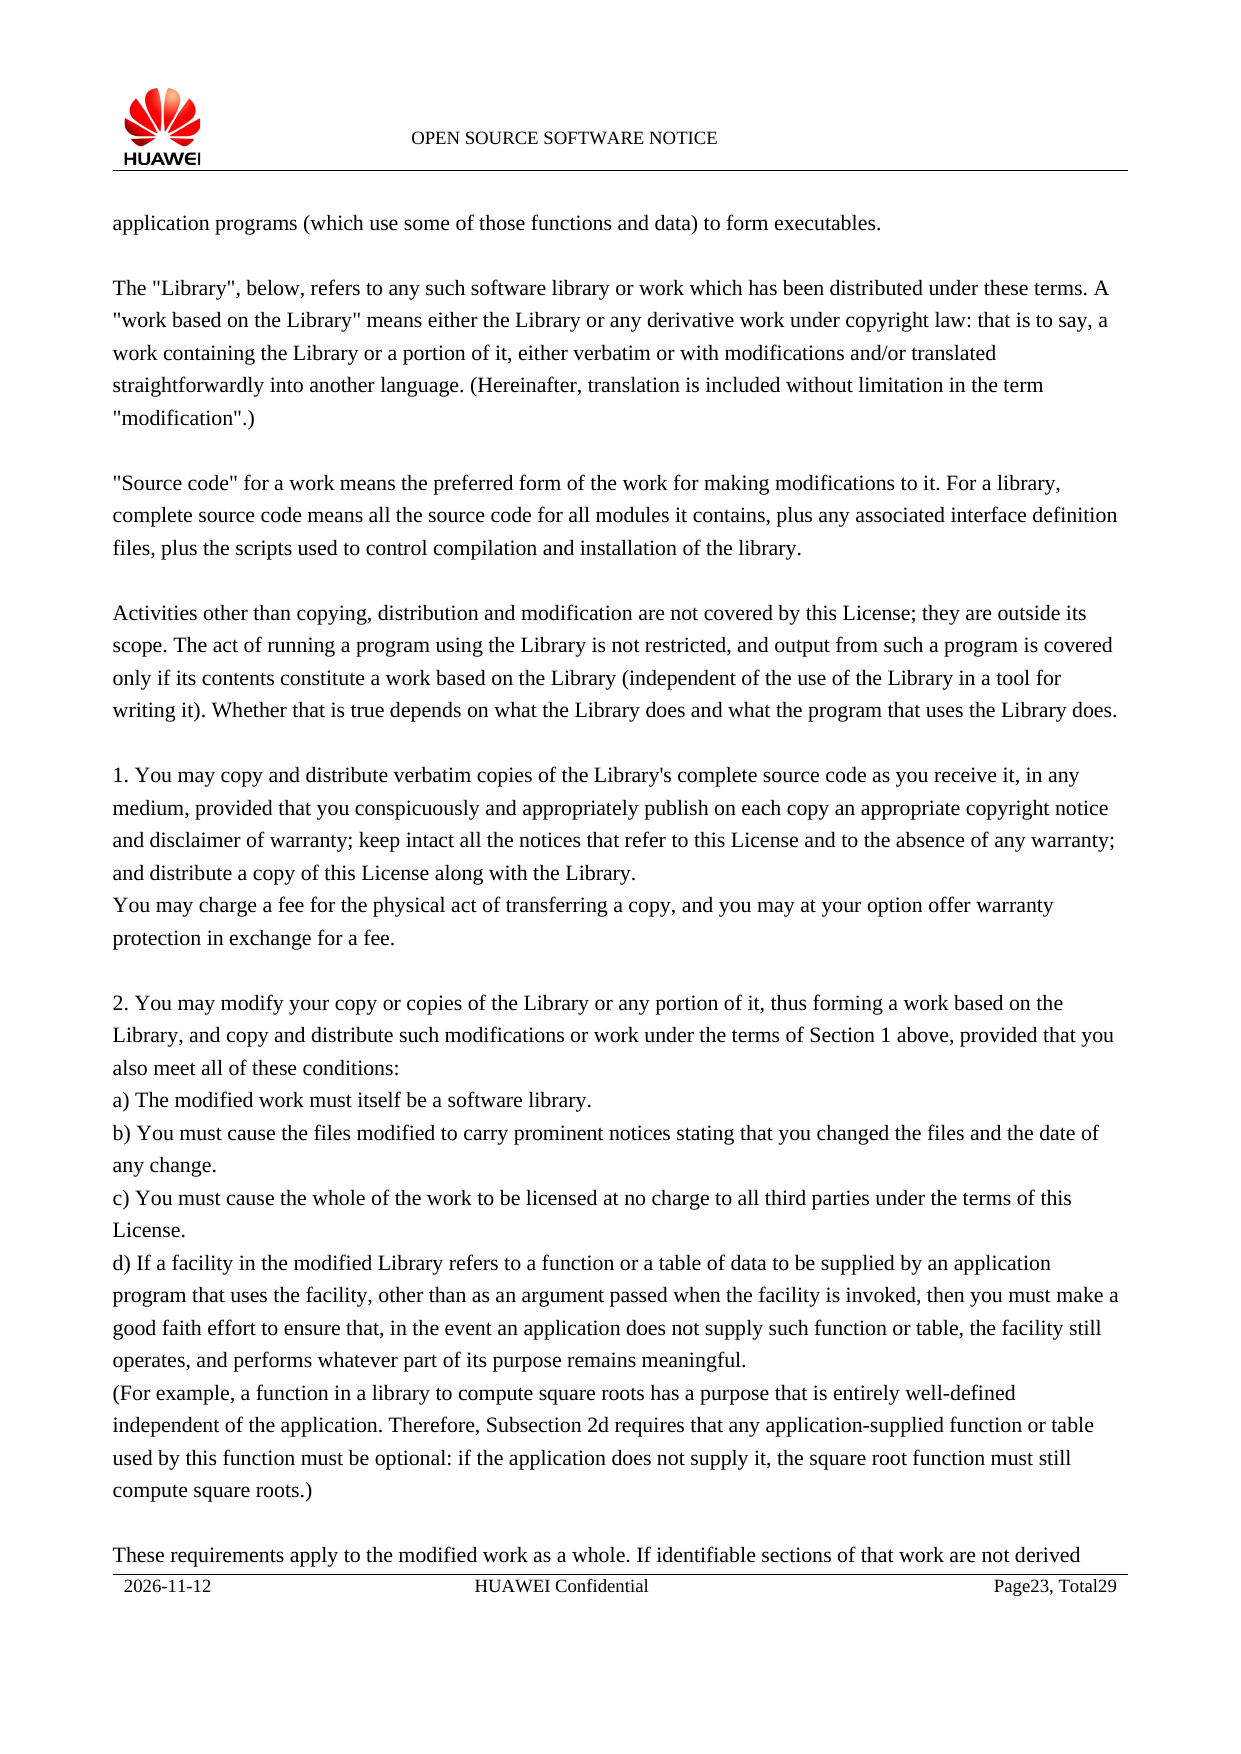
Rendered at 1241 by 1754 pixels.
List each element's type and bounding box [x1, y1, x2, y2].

picture [124, 88, 201, 165]
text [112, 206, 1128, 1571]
